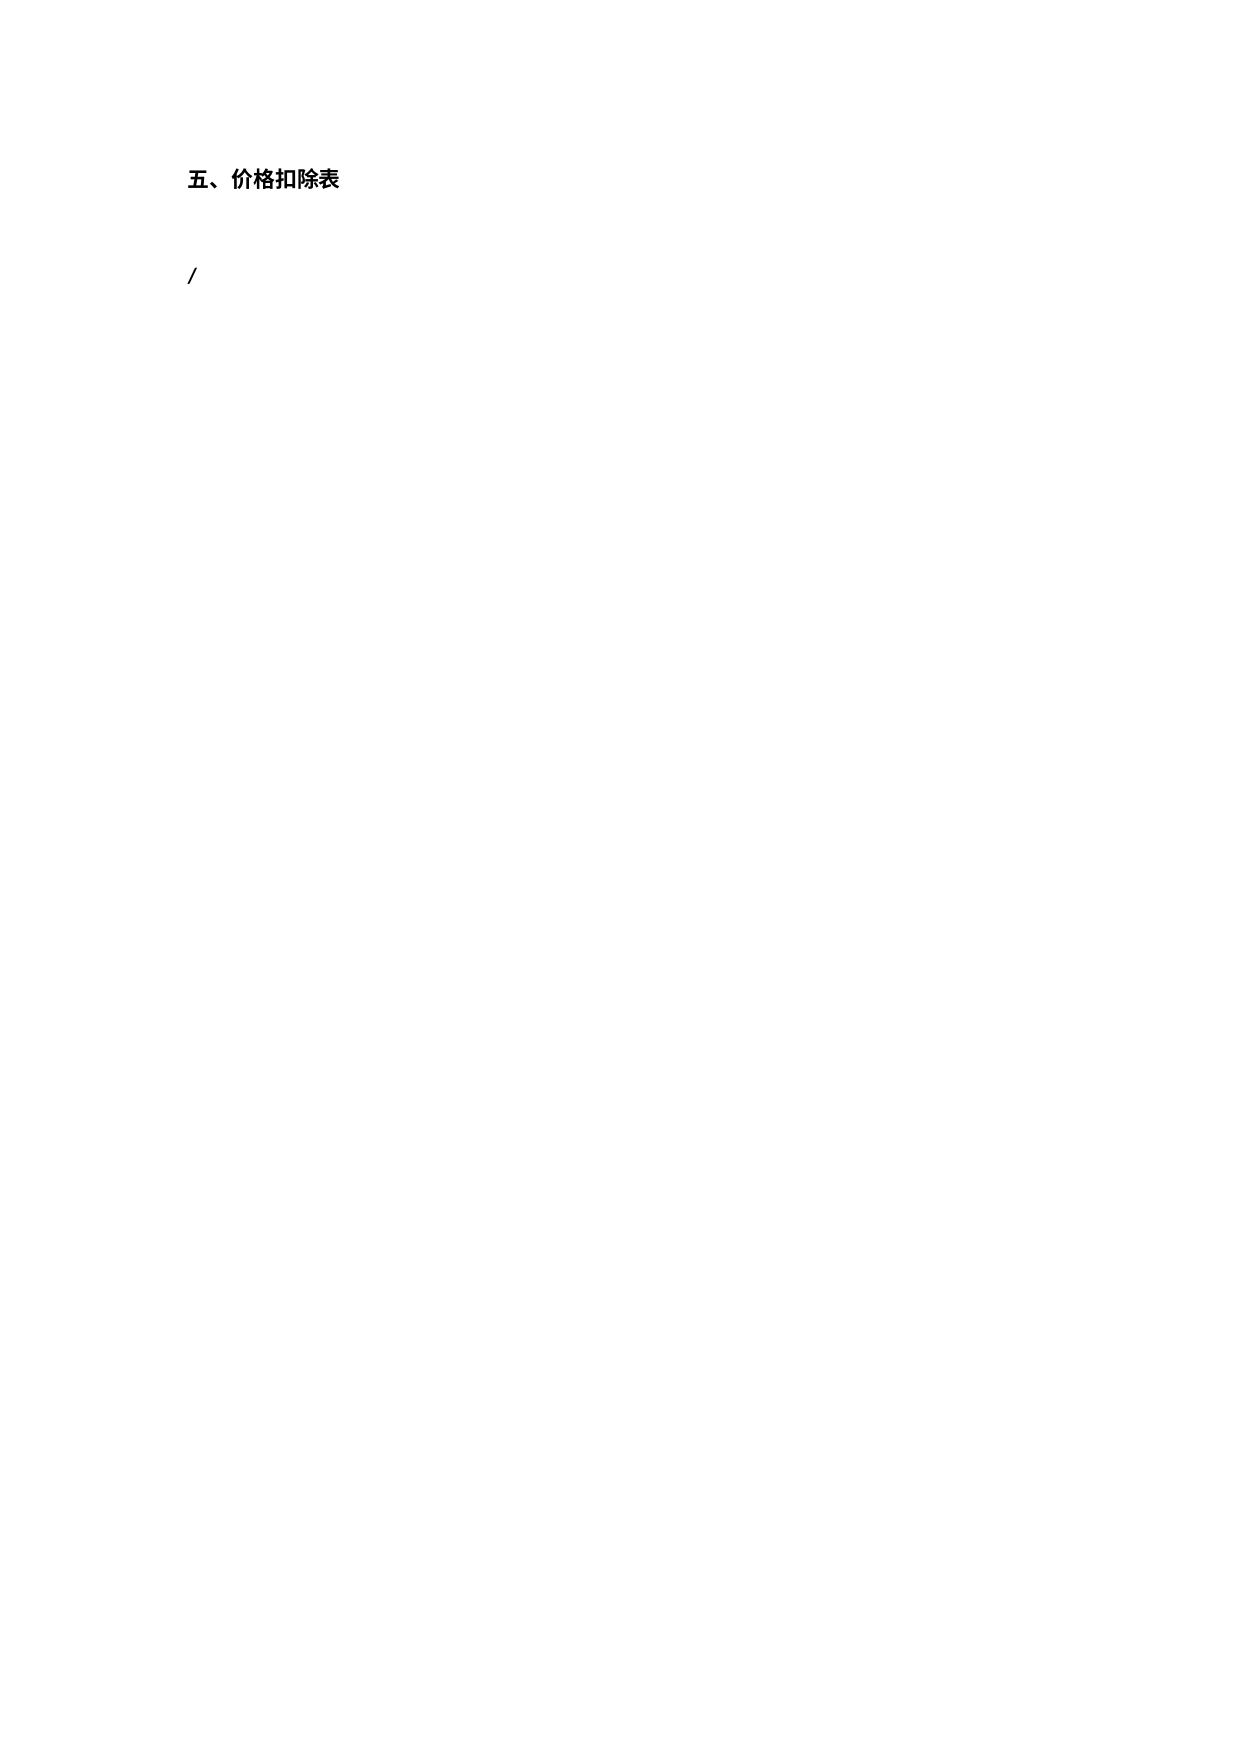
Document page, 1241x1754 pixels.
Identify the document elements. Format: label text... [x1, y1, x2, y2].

list 五、价格扣除表 [187, 162, 1053, 194]
list / [187, 259, 1053, 292]
